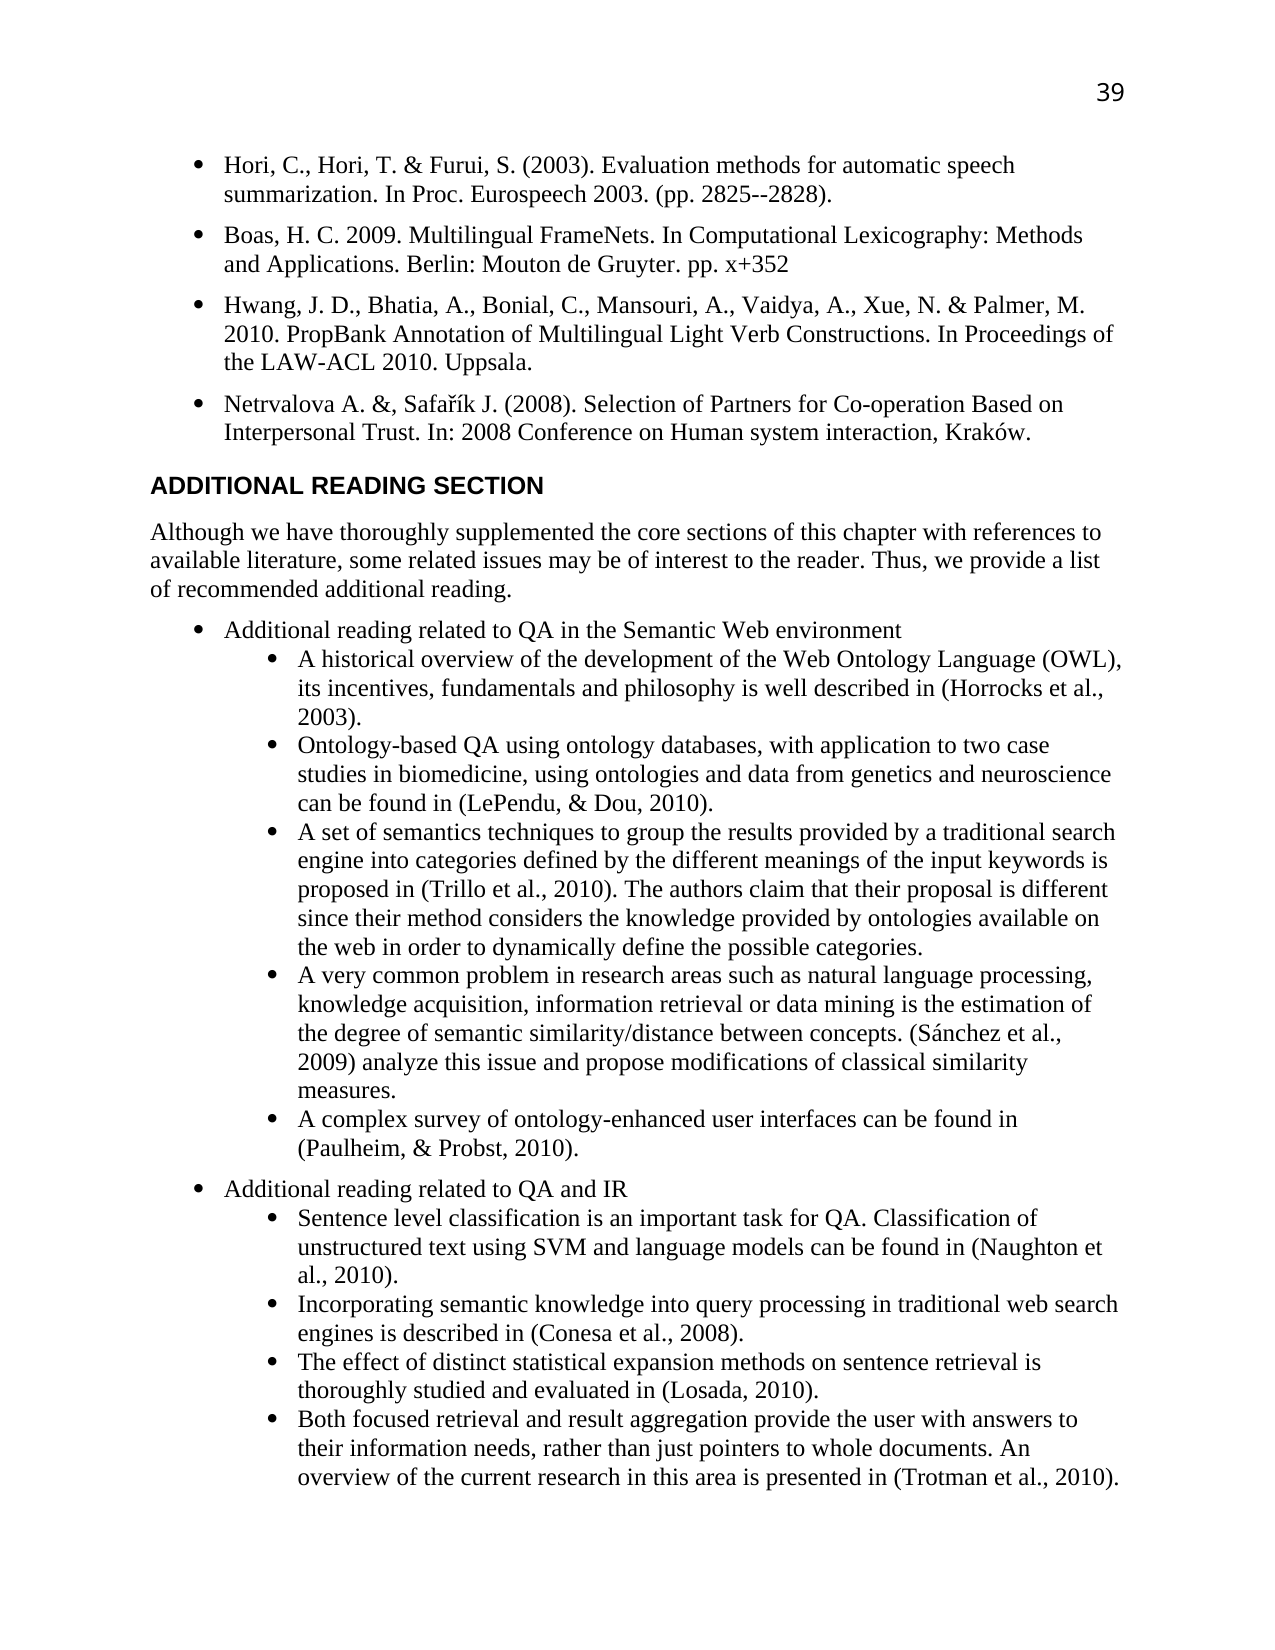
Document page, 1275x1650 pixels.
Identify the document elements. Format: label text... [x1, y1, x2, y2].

text Although we have thoroughly supplemented the core sections of this chapter with references to available literature, some related issues may be of interest to the reader. Thus, we provide a list of recommended additional reading. [150, 517, 1125, 603]
list Sentence level classification is an important task for QA. Classification of unstructured text using SVM and language models can be found in (Naughton et al., 2010). [268, 1203, 1125, 1289]
list Hwang, J. D., Bhatia, A., Bonial, C., Mansouri, A., Vaidya, A., Xue, N. & Palmer, M. 2010. PropBank Annotation of Multilingual Light Verb Constructions. In Proceedings of the LAW-ACL 2010. Uppsala. [194, 290, 1125, 376]
subtitle Additional reading section [150, 471, 1125, 500]
list Ontology-based QA using ontology databases, with application to two case studies in biomedicine, using ontologies and data from genetics and neuroscience can be found in (LePendu, & Dou, 2010). [268, 731, 1125, 817]
list A historical overview of the development of the Web Ontology Language (OWL), its incentives, fundamentals and philosophy is well described in (Horrocks et al., 2003). [268, 644, 1125, 731]
list The effect of distinct statistical expansion methods on sentence retrieval is thoroughly studied and evaluated in (Losada, 2010). [268, 1347, 1125, 1404]
list A very common problem in research areas such as natural language processing, knowledge acquisition, information retrieval or data mining is the estimation of the degree of semantic similarity/distance between concepts. (Sánchez et al., 2009) analyze this issue and propose modifications of classical similarity measures. [268, 961, 1125, 1104]
list A complex survey of ontology-enhanced user interfaces can be found in (Paulheim, & Probst, 2010). [268, 1104, 1125, 1162]
list Hori, C., Hori, T. & Furui, S. (2003). Evaluation methods for automatic speech summarization. In Proc. Eurospeech 2003. (pp. 2825--2828). [194, 150, 1125, 207]
list A set of semantics techniques to group the results provided by a traditional search engine into categories defined by the different meanings of the input keywords is proposed in (Trillo et al., 2010). The authors claim that their proposal is different since their method considers the knowledge provided by ontologies available on the web in order to dynamically define the possible categories. [268, 817, 1125, 961]
list Boas, H. C. 2009. Multilingual FrameNets. In Computational Lexicography: Methods and Applications. Berlin: Mouton de Gruyter. pp. x+352 [194, 220, 1125, 277]
list Incorporating semantic knowledge into query processing in traditional web search engines is described in (Conesa et al., 2008). [268, 1289, 1125, 1347]
list Netrvalova A. &, Safařík J. (2008). Selection of Partners for Co-operation Based on Interpersonal Trust. In: 2008 Conference on Human system interaction, Kraków. [194, 389, 1125, 446]
list Additional reading related to QA in the Semantic Web environment [194, 616, 1125, 644]
list Additional reading related to QA and IR [194, 1174, 1125, 1203]
list Both focused retrieval and result aggregation provide the user with answers to their information needs, rather than just pointers to whole documents. An overview of the current research in this area is presented in (Trotman et al., 2010). [268, 1404, 1125, 1491]
